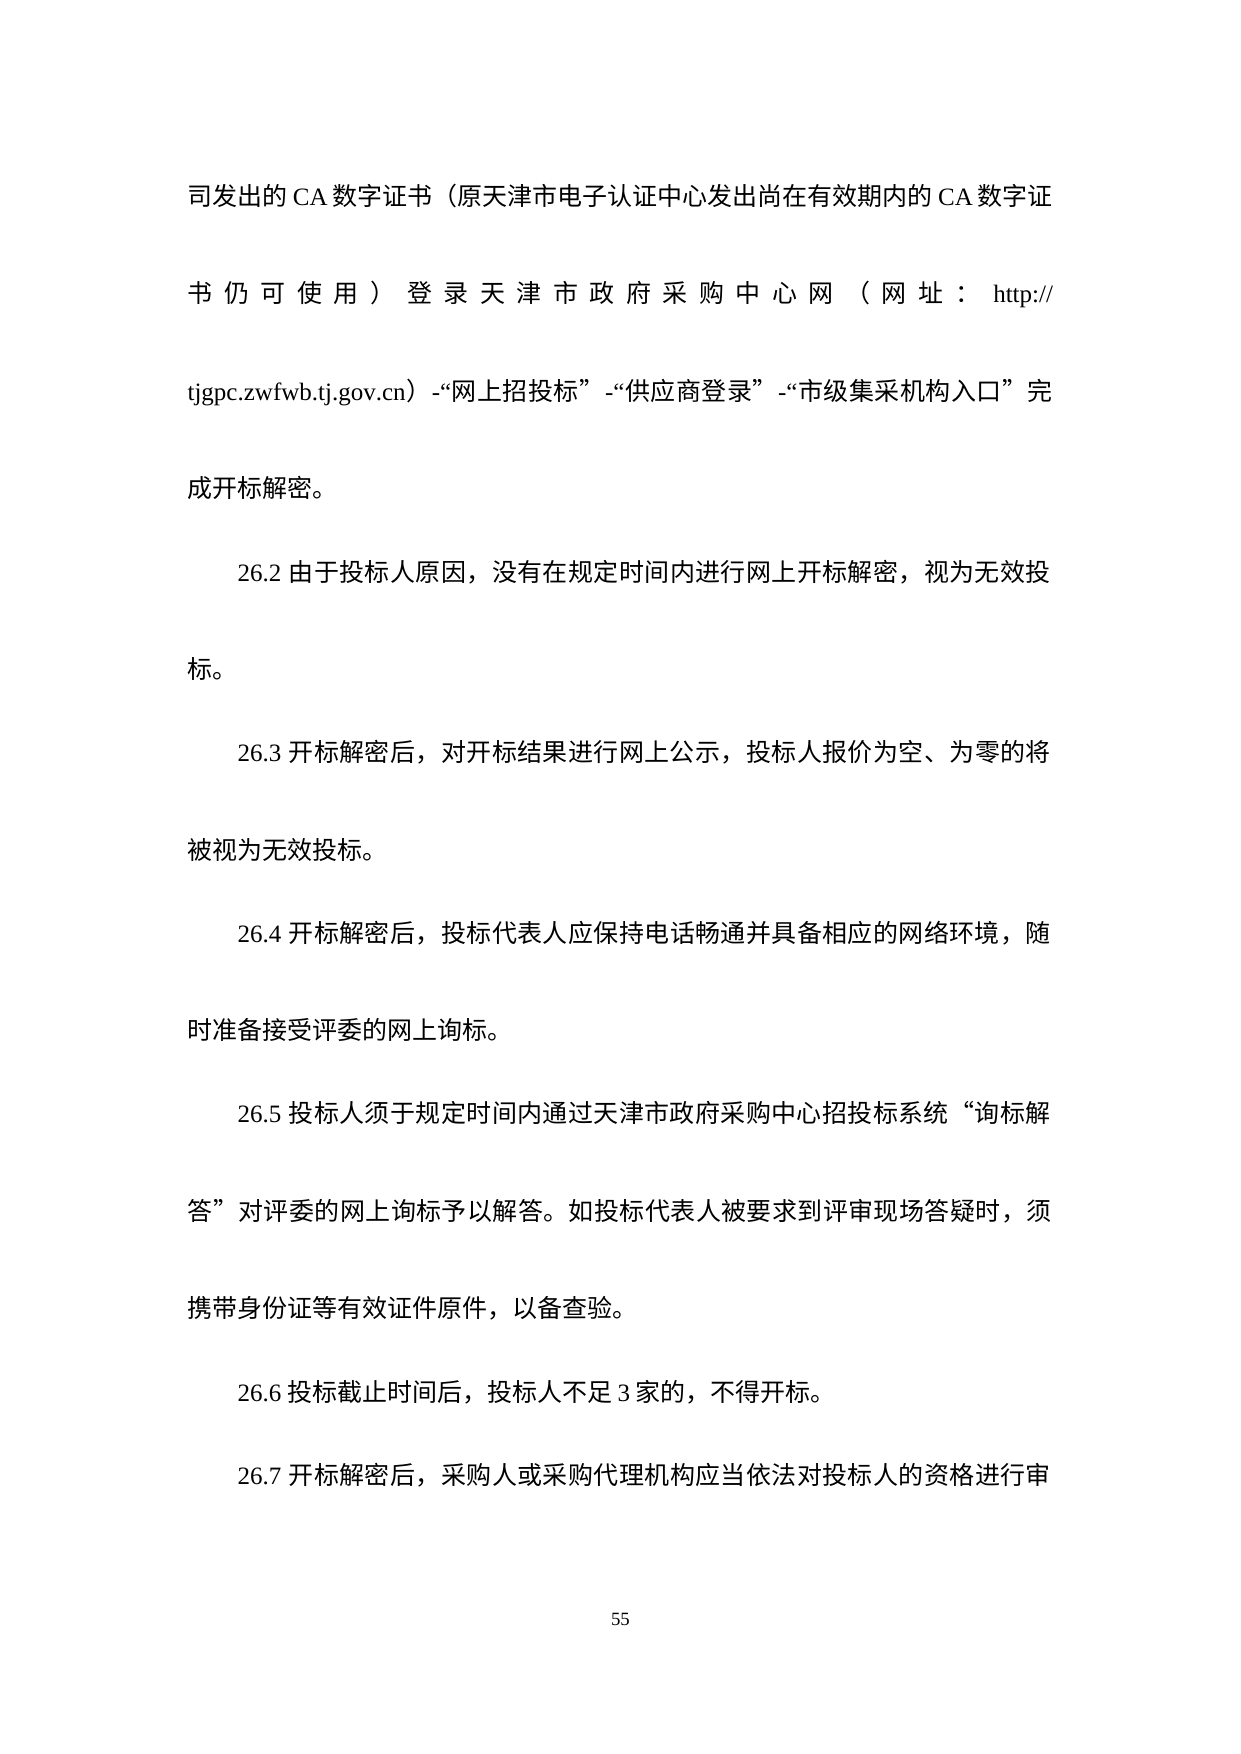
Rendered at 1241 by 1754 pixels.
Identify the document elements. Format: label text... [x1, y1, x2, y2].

text 26.4 开标解密后，投标代表人应保持电话畅通并具备相应的网络环境，随时准备接受评委的网上询标。 [187, 899, 1053, 1061]
text 26.6 投标截止时间后，投标人不足3家的，不得开标。 [187, 1358, 1053, 1423]
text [187, 1441, 1053, 1506]
text 26.5 投标人须于规定时间内通过天津市政府采购中心招投标系统“询标解答”对评委的网上询标予以解答。如投标代表人被要求到评审现场答疑时，须携带身份证等有效证件原件，以备查验。 [187, 1079, 1053, 1339]
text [187, 162, 1053, 519]
text 26.3 开标解密后，对开标结果进行网上公示，投标人报价为空、为零的将被视为无效投标。 [187, 718, 1053, 881]
text 26.2 由于投标人原因，没有在规定时间内进行网上开标解密，视为无效投标。 [187, 538, 1053, 700]
